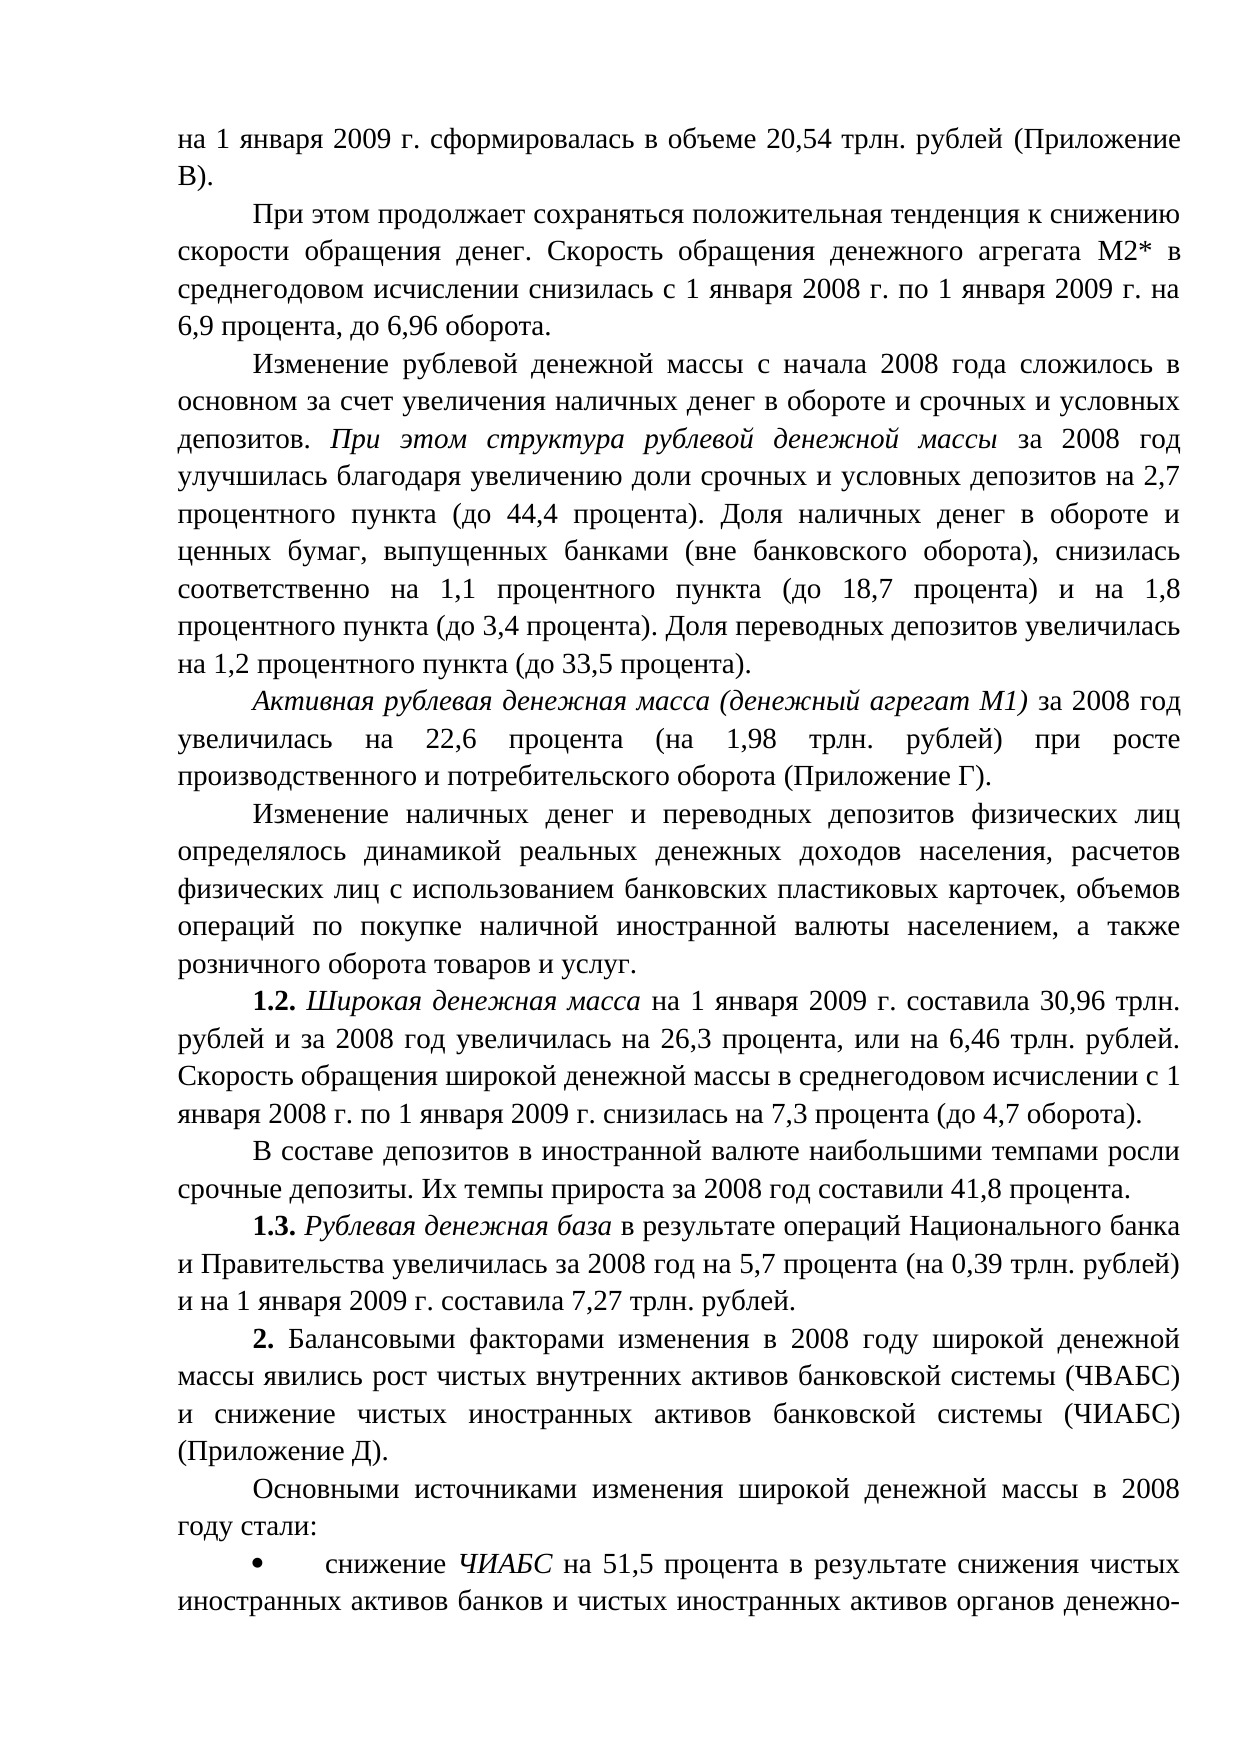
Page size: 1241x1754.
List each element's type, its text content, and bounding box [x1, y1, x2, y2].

text Изменение наличных денег и переводных депозитов физических лиц определялось динамикой реальных денежных доходов населения, расчетов физических лиц с использованием банковских пластиковых карточек, объемов операций по покупке наличной иностранной валюты населением, а также розничного оборота товаров и услуг. [177, 793, 1181, 981]
text 2. Балансовыми факторами изменения в 2008 году широкой денежной массы явились рост чистых внутренних активов банковской системы (ЧВАБС) и снижение чистых иностранных активов банковской системы (ЧИАБС) (Приложение Д). [177, 1318, 1181, 1468]
text Изменение рублевой денежной массы с начала 2008 года сложилось в основном за счет увеличения наличных денег в обороте и срочных и условных депозитов. При этом структура рублевой денежной массы за 2008 год улучшилась благодаря увеличению доли срочных и условных депозитов на 2,7 процентного пункта (до 44,4 процента). Доля наличных денег в обороте и ценных бумаг, выпущенных банками (вне банковского оборота), снизилась соответственно на 1,1 процентного пункта (до 18,7 процента) и на 1,8 процентного пункта (до 3,4 процента). Доля переводных депозитов увеличилась на 1,2 процентного пункта (до 33,5 процента). [177, 343, 1181, 681]
text Основными источниками изменения широкой денежной массы в 2008 году стали: [177, 1468, 1181, 1543]
text Активная рублевая денежная масса (денежный агрегат М1) за 2008 год увеличилась на 22,6 процента (на 1,98 трлн. рублей) при росте производственного и потребительского оборота (Приложение Г). [177, 681, 1181, 793]
text В составе депозитов в иностранной валюте наибольшими темпами росли срочные депозиты. Их темпы прироста за 2008 год составили 41,8 процента. [177, 1131, 1181, 1206]
text 1.3. Рублевая денежная база в результате операций Национального банка и Правительства увеличилась за 2008 год на 5,7 процента (на 0,39 трлн. рублей) и на 1 января 2009 г. составила 7,27 трлн. рублей. [177, 1206, 1181, 1318]
text При этом продолжает сохраняться положительная тенденция к снижению скорости обращения денег. Скорость обращения денежного агрегата M2* в среднегодовом исчислении снизилась с 1 января 2008 г. по 1 января 2009 г. на 6,9 процента, до 6,96 оборота. [177, 193, 1181, 343]
text 1.2. Широкая денежная масса на 1 января 2009 г. составила 30,96 трлн. рублей и за 2008 год увеличилась на 26,3 процента, или на 6,46 трлн. рублей. Скорость обращения широкой денежной массы в среднегодовом исчислении с 1 января 2008 г. по 1 января 2009 г. снизилась на 7,3 процента (до 4,7 оборота). [177, 981, 1181, 1131]
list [177, 1543, 1181, 1618]
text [177, 118, 1181, 193]
